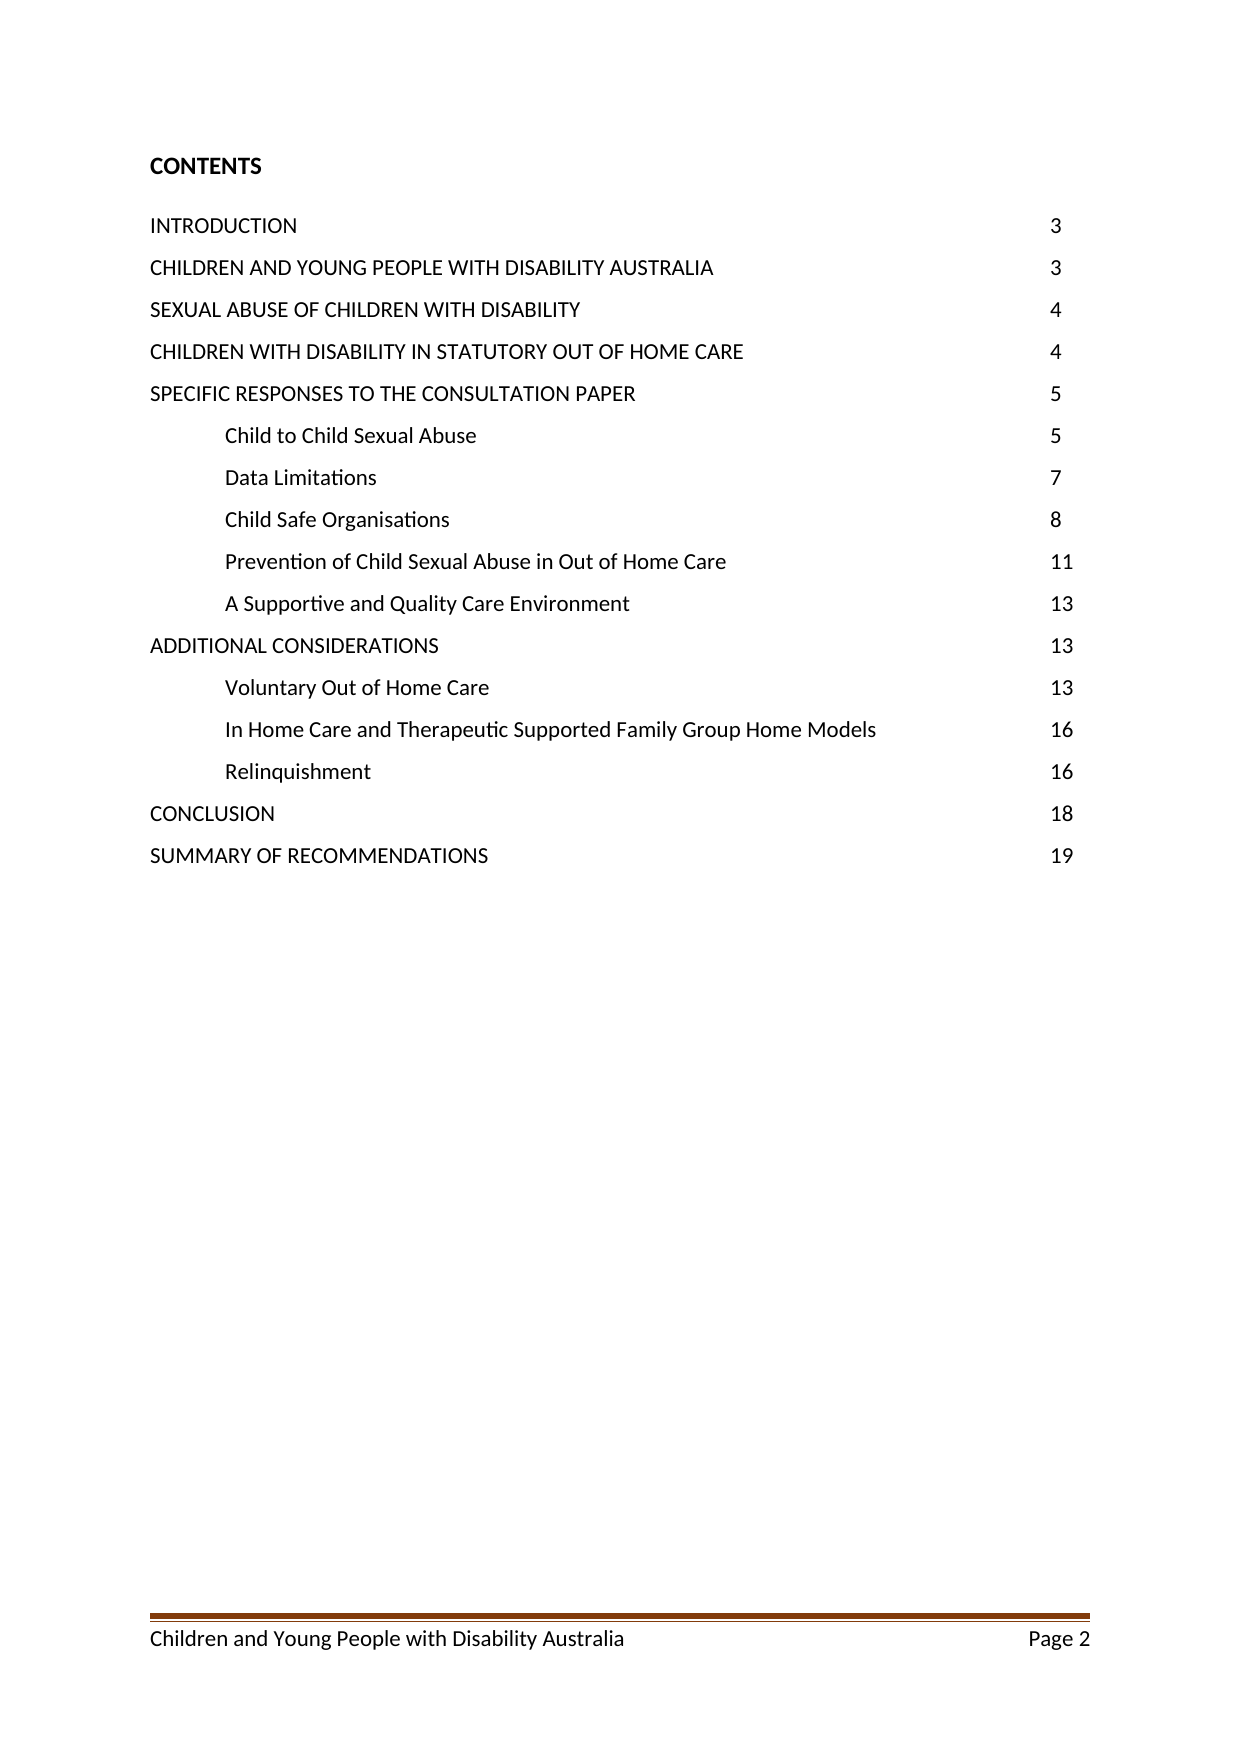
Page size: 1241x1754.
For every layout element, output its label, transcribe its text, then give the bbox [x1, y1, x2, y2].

text A Supportive and Quality Care Environment 13 [150, 589, 1090, 617]
text CONTENTS [150, 150, 1090, 181]
text Data Limitations 7 [150, 463, 1090, 491]
text ADDITIONAL CONSIDERATIONS 13 [150, 631, 1090, 659]
text SPECIFIC RESPONSES TO THE CONSULTATION PAPER 5 [150, 379, 1090, 407]
text CONCLUSION 18 [150, 799, 1090, 827]
text INTRODUCTION 3 [150, 211, 1090, 239]
text Prevention of Child Sexual Abuse in Out of Home Care 11 [150, 547, 1090, 575]
text Child to Child Sexual Abuse 5 [150, 421, 1090, 449]
text CHILDREN AND YOUNG PEOPLE WITH DISABILITY AUSTRALIA 3 [150, 253, 1090, 281]
text CHILDREN WITH DISABILITY IN STATUTORY OUT OF HOME CARE 4 [150, 337, 1090, 365]
text Voluntary Out of Home Care 13 [150, 673, 1090, 701]
text In Home Care and Therapeutic Supported Family Group Home Models 16 [150, 715, 1090, 743]
text Child Safe Organisations 8 [150, 505, 1090, 533]
text SUMMARY OF RECOMMENDATIONS 19 [150, 841, 1090, 869]
text SEXUAL ABUSE OF CHILDREN WITH DISABILITY 4 [150, 295, 1090, 323]
text Relinquishment 16 [150, 757, 1090, 785]
